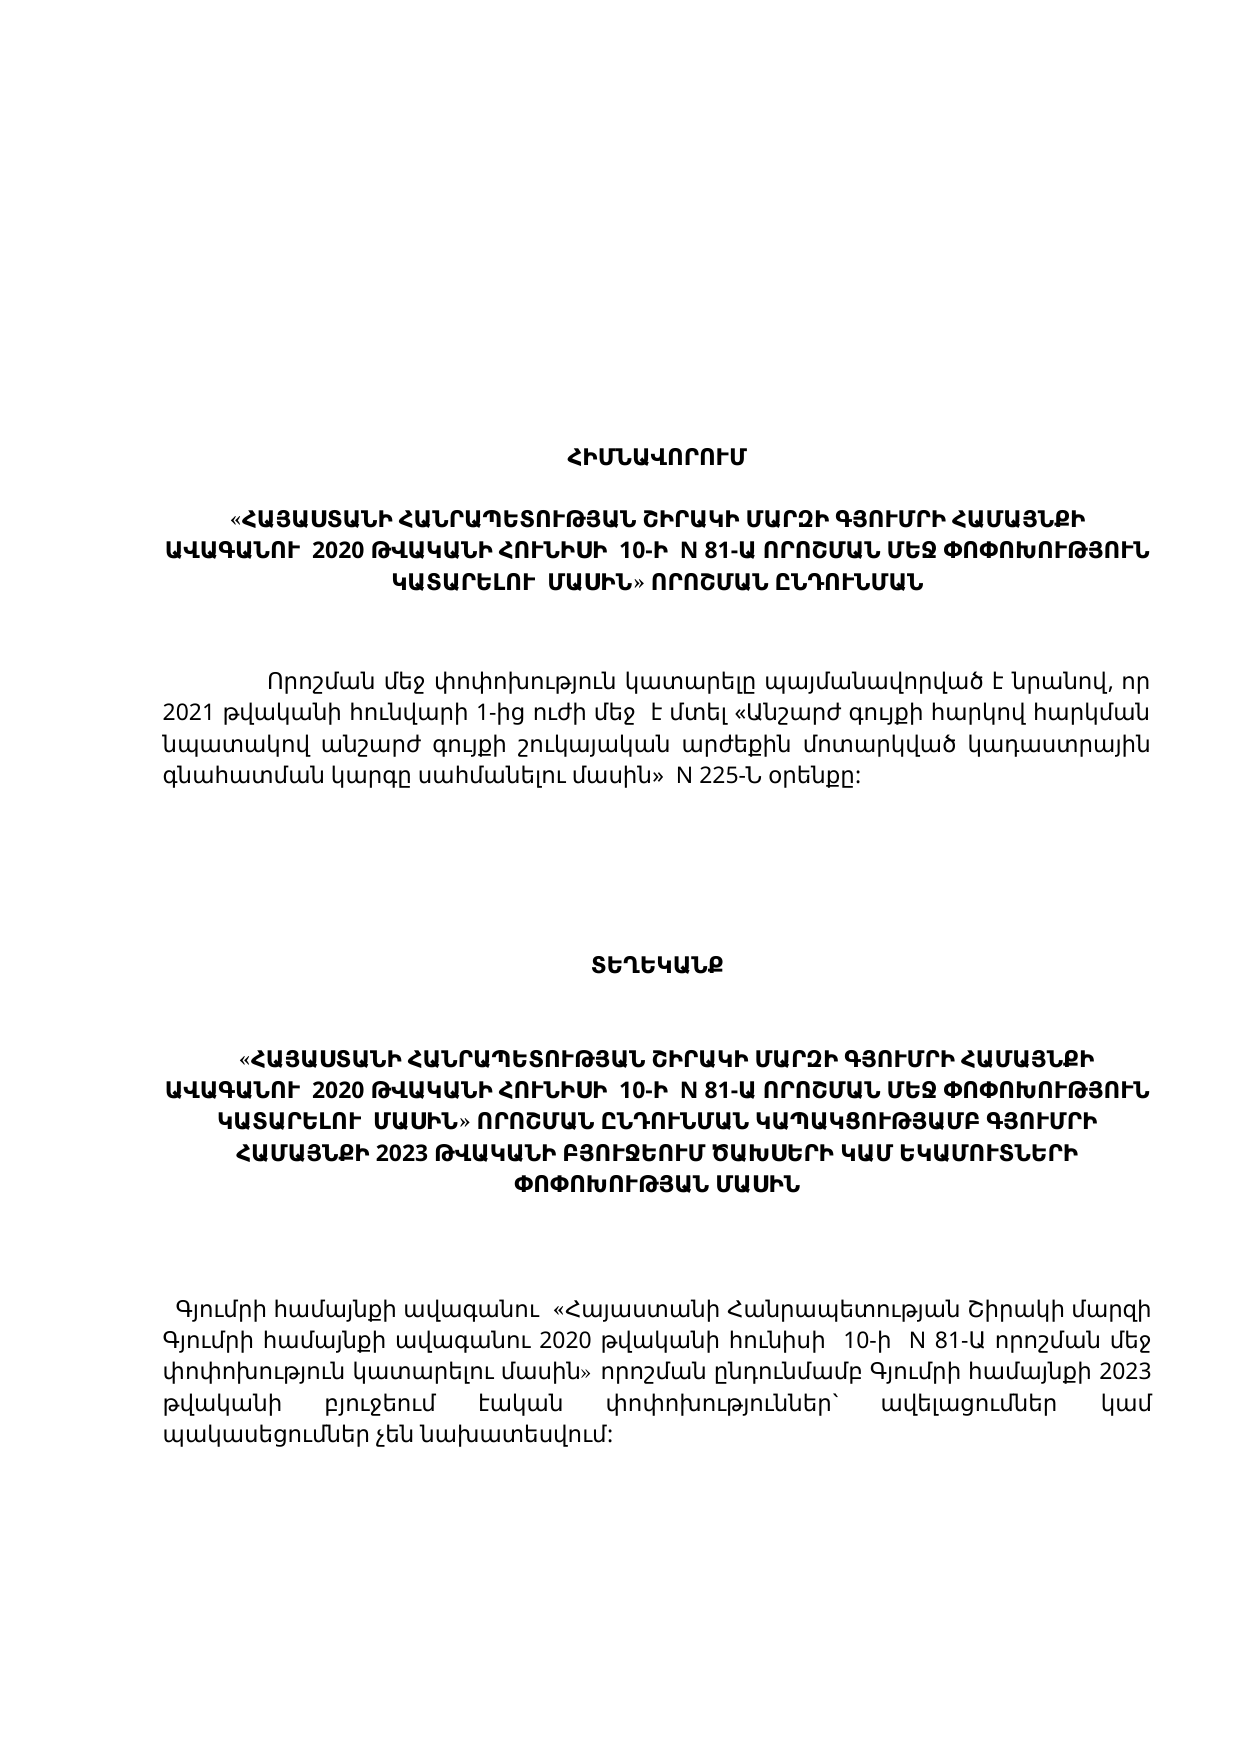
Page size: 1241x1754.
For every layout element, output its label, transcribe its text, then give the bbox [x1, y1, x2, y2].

text ՀԱՅԱՍՏԱՆԻ ՀԱՆՐԱՊԵՏՈՒԹՅԱՆ ՇԻՐԱԿԻ ՄԱՐԶԻ ԳՅՈՒՄՐԻ ՀԱՄԱՅՆՔԻ ԱՎԱԳԱՆՈՒ 2020 ԹՎԱԿԱՆԻ ՀՈՒՆԻՍԻ 10-Ի N 81-Ա ՈՐՈՇՄԱՆ ՄԵՋ ՓՈՓՈԽՈՒԹՅՈՒՆ ԿԱՏԱՐԵԼՈՒ ՄԱՍԻՆ ՈՐՈՇՄԱՆ ԸՆԴՈՒՆՄԱՆ ԿԱՊԱԿՑՈՒԹՅԱՄԲ ԳՅՈՒՄՐԻ ՀԱՄԱՅՆՔԻ 2023 ԹՎԱԿԱՆԻ ԲՅՈՒՋԵՈՒՄ ԾԱԽՍԵՐԻ ԿԱՄ ԵԿԱՄՈՒՏՆԵՐԻ ՓՈՓՈԽՈՒԹՅԱՆ ՄԱՍԻՆ [162, 1043, 1152, 1199]
text Գյումրի համայնքի ավագանու Հայաստանի Հանրապետության Շիրակի մարզի Գյումրի համայնքի ավագանու 2020 թվականի հունիսի 10-ի N 81-Ա որոշման մեջ փոփոխություն կատարելու մասին որոշման ընդունմամբ Գյումրի համայնքի 2023 թվականի բյուջեում էական փոփոխություններ` ավելացումներ կամ պակասեցումներ չեն նախատեսվում: [162, 1293, 1152, 1449]
text Որոշման մեջ փոփոխություն կատարելը պայմանավորված է նրանով, որ 2021 թվականի հունվարի 1-ից ուժի մեջ է մտել «Անշարժ գույքի հարկով հարկման նպատակով անշարժ գույքի շուկայական արժեքին մոտարկված կադաստրային գնահատման կարգը սահմանելու մասին» N 225-Ն օրենքը: [162, 665, 1152, 790]
text ՀԻՄՆԱՎՈՐՈՒՄ [162, 441, 1152, 472]
text ՀԱՅԱՍՏԱՆԻ ՀԱՆՐԱՊԵՏՈՒԹՅԱՆ ՇԻՐԱԿԻ ՄԱՐԶԻ ԳՅՈՒՄՐԻ ՀԱՄԱՅՆՔԻ ԱՎԱԳԱՆՈՒ 2020 ԹՎԱԿԱՆԻ ՀՈՒՆԻՍԻ 10-Ի N 81-Ա ՈՐՈՇՄԱՆ ՄԵՋ ՓՈՓՈԽՈՒԹՅՈՒՆ ԿԱՏԱՐԵԼՈՒ ՄԱՍԻՆ ՈՐՈՇՄԱՆ ԸՆԴՈՒՆՄԱՆ [162, 503, 1152, 597]
text ՏԵՂԵԿԱՆՔ [162, 949, 1152, 980]
